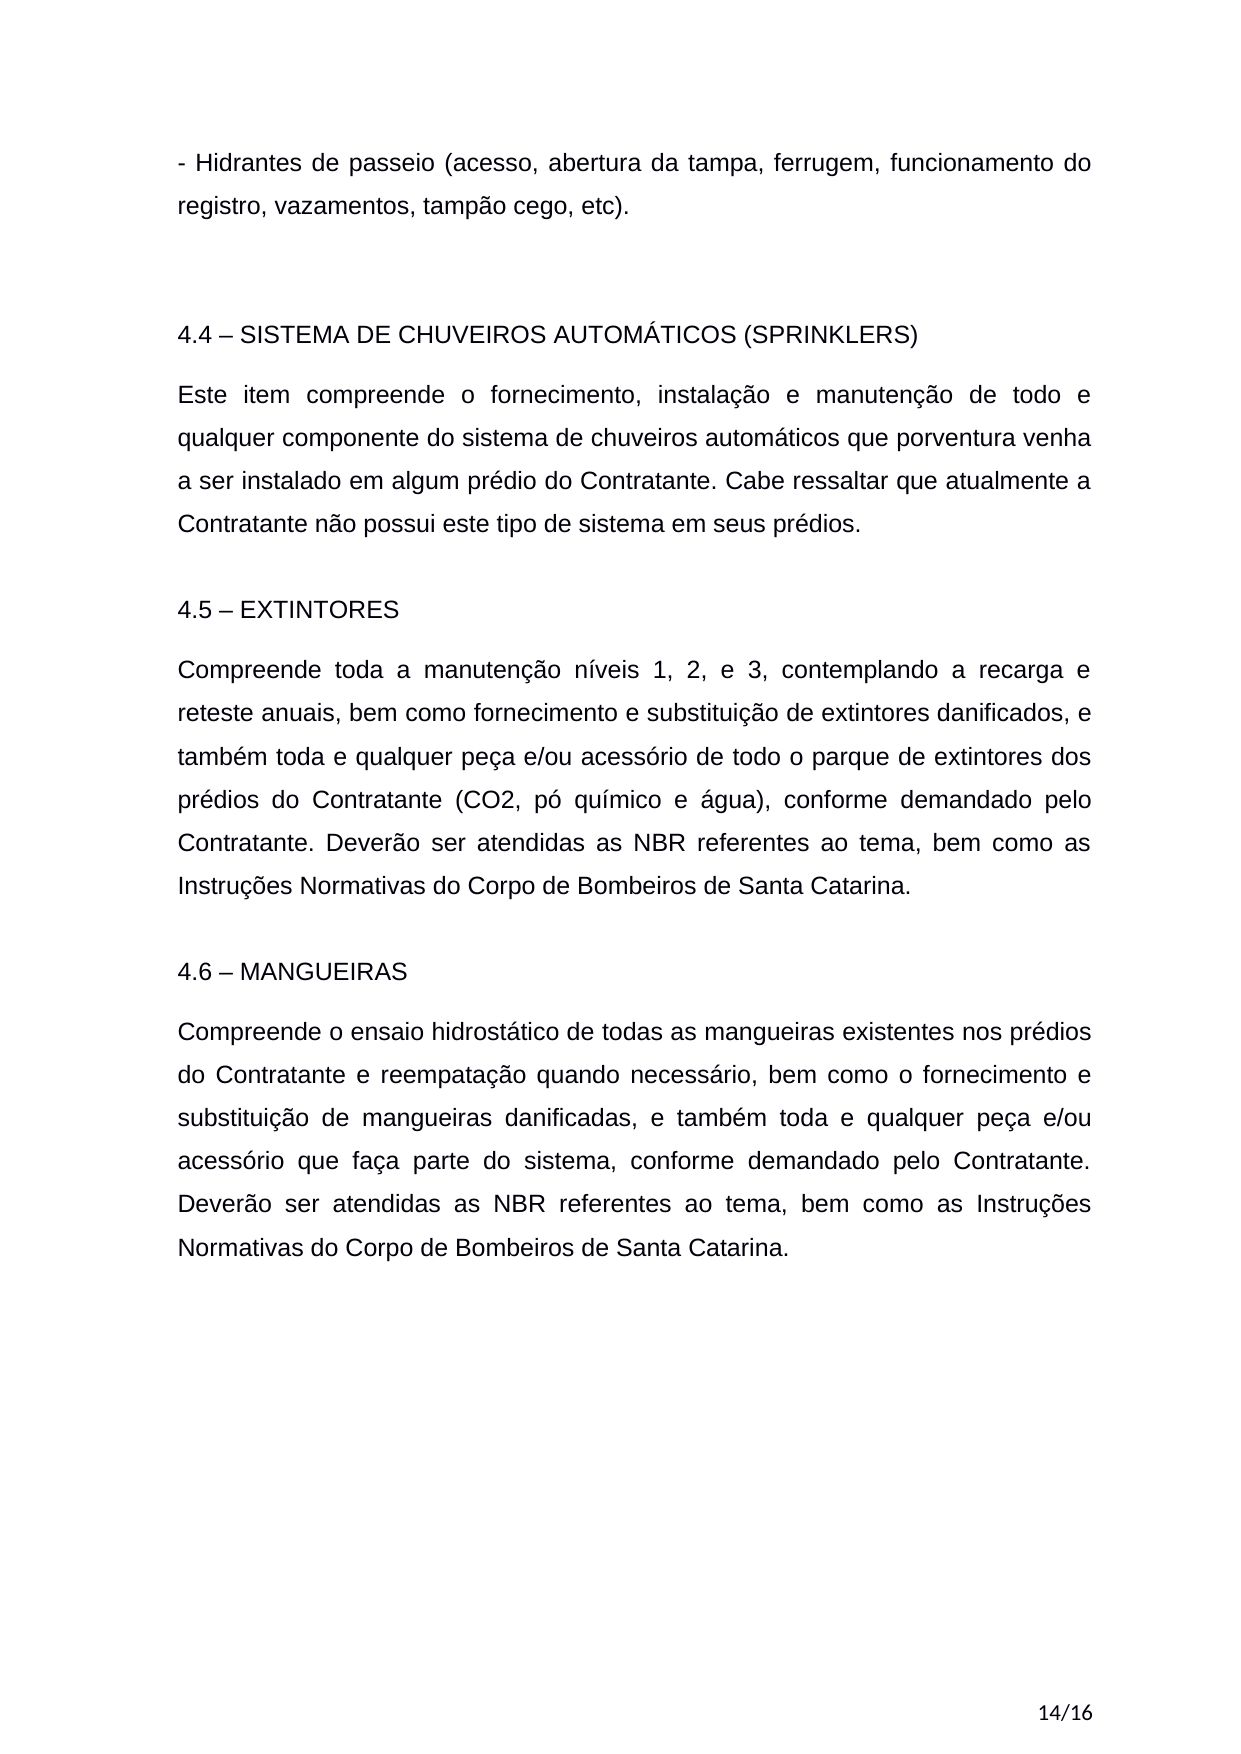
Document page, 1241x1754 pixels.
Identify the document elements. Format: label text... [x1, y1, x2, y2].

text - Hidrantes de passeio (acesso, abertura da tampa, ferrugem, funcionamento do registro, vazamentos, tampão cego, etc). [177, 148, 1093, 219]
text Compreende toda a manutenção níveis 1, 2, e 3, contemplando a recarga e reteste anuais, bem como fornecimento e substituição de extintores danificados, e também toda e qualquer peça e/ou acessório de todo o parque de extintores dos prédios do Contratante (CO2, pó químico e água), conforme demandado pelo Contratante. Deverão ser atendidas as NBR referentes ao tema, bem como as Instruções Normativas do Corpo de Bombeiros de Santa Catarina. [177, 655, 1093, 900]
text Este item compreende o fornecimento, instalação e manutenção de todo e qualquer componente do sistema de chuveiros automáticos que porventura venha a ser instalado em algum prédio do Contratante. Cabe ressaltar que atualmente a Contratante não possui este tipo de sistema em seus prédios. [177, 380, 1093, 538]
subtitle 4.5 – EXTINTORES [177, 596, 1093, 624]
subtitle 4.4 – SISTEMA DE CHUVEIROS AUTOMÁTICOS (SPRINKLERS) [177, 320, 1093, 349]
text Compreende o ensaio hidrostático de todas as mangueiras existentes nos prédios do Contratante e reempatação quando necessário, bem como o fornecimento e substituição de mangueiras danificadas, e também toda e qualquer peça e/ou acessório que faça parte do sistema, conforme demandado pelo Contratante. Deverão ser atendidas as NBR referentes ao tema, bem como as Instruções Normativas do Corpo de Bombeiros de Santa Catarina. [177, 1017, 1093, 1261]
subtitle 4.6 – MANGUEIRAS [177, 957, 1093, 986]
